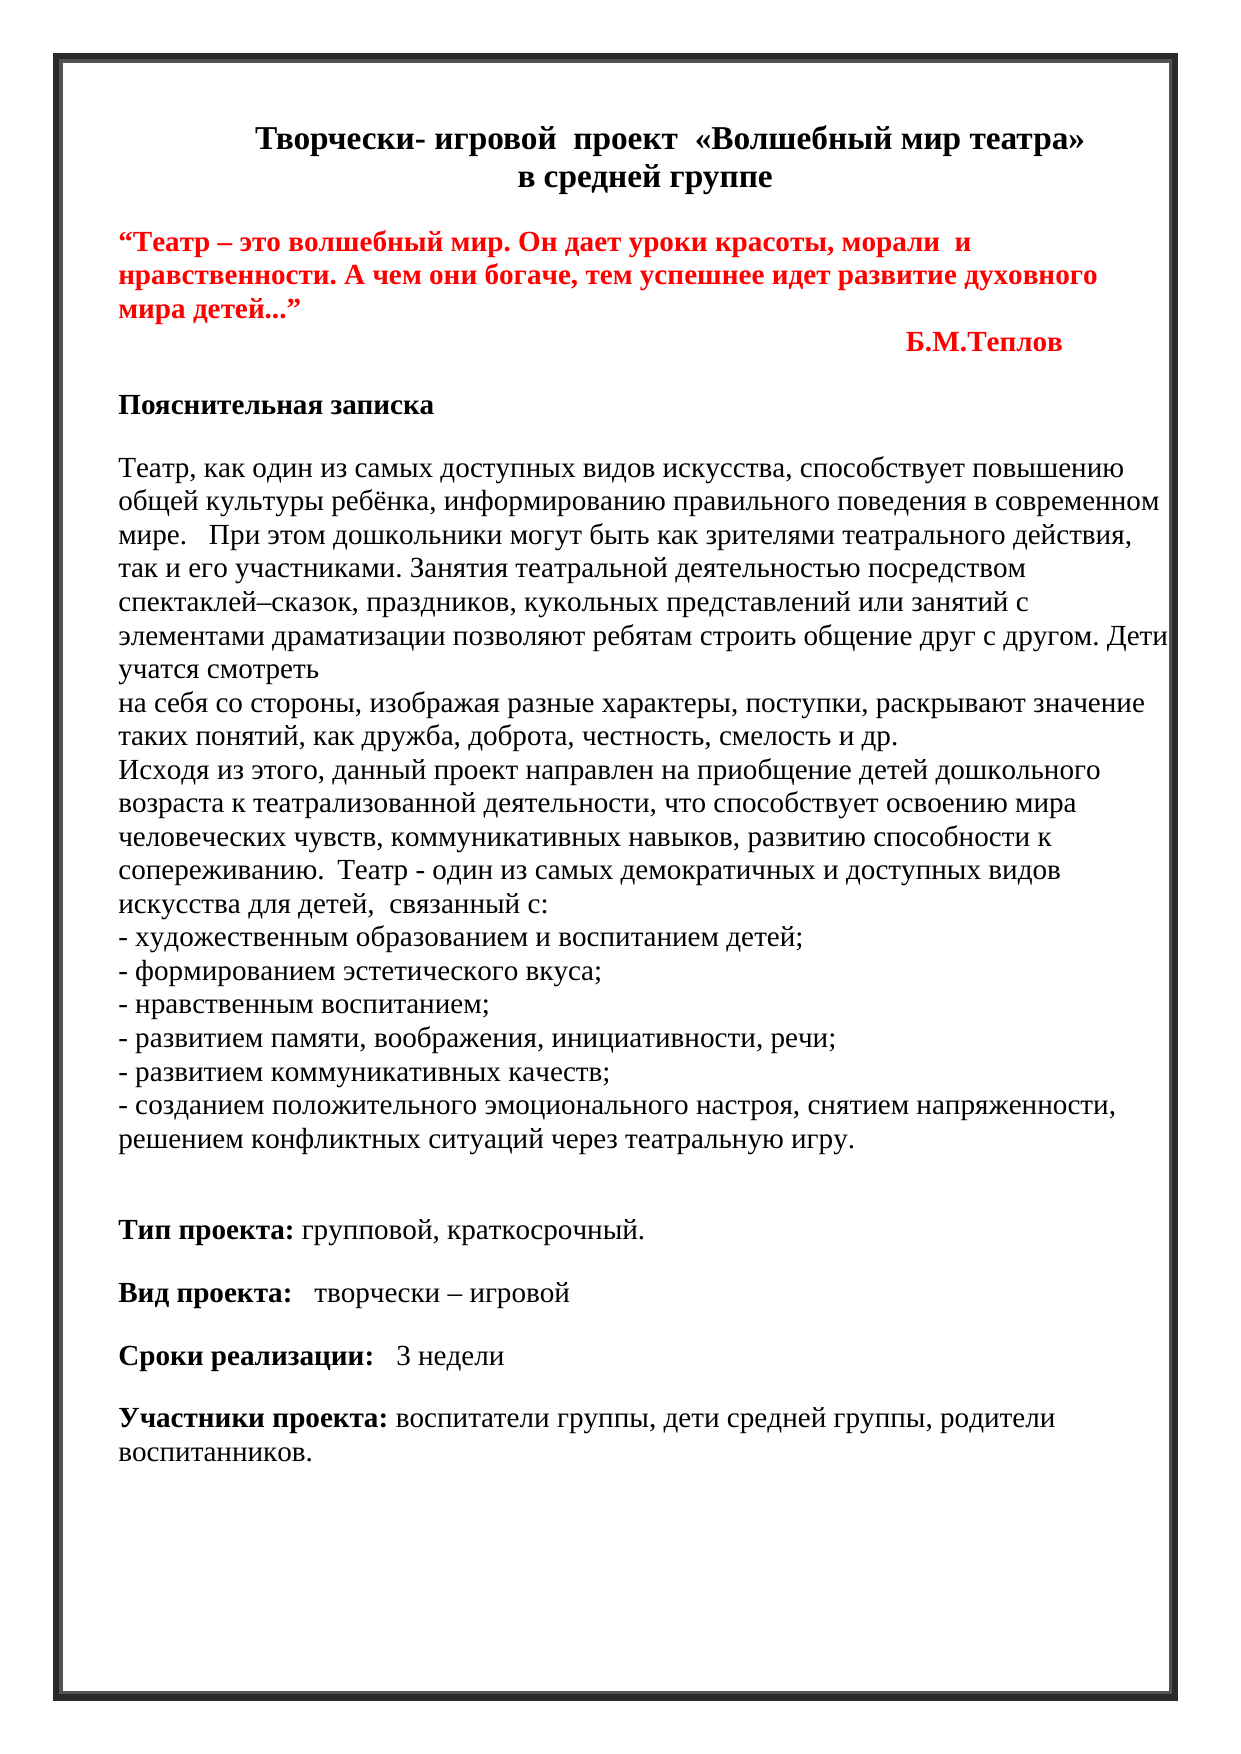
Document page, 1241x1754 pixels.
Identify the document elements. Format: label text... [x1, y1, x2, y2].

text Сроки реализации: 3 недели [118, 1338, 1169, 1371]
text Б.М.Теплов [118, 324, 1169, 358]
subtitle Пояснительная записка [118, 387, 1169, 421]
subtitle Творчески- игровой проект «Волшебный мир театра» в средней группе [118, 118, 1169, 195]
text Театр, как один из самых доступных видов искусства, способствует повышению общей культуры ребёнка, информированию правильного поведения в современном мире. При этом дошкольники могут быть как зрителями театрального действия, так и его участниками. Занятия театральной деятельностью посредством спектаклей–сказок, праздников, кукольных представлений или занятий с элементами драматизации позволяют ребятам строить общение друг с другом. Дети учатся смотреть [118, 450, 1169, 685]
text Участники проекта: воспитатели группы, дети средней группы, родители воспитанников. [118, 1400, 1169, 1467]
text Вид проекта: творчески – игровой [118, 1275, 1169, 1308]
text Исходя из этого, данный проект направлен на приобщение детей дошкольного возраста к театрализованной деятельности, что способствует освоению мира человеческих чувств, коммуникативных навыков, развитию способности к сопереживанию. Театр - один из самых демократичных и доступных видов искусства для детей, связанный с: - художественным образованием и воспитанием детей; - формированием эстетического вкуса; - нравственным воспитанием; - развитием памяти, воображения, инициативности, речи; - развитием коммуникативных качеств; - созданием положительного эмоционального настроя, снятием напряженности, решением конфликтных ситуаций через театральную игру. [118, 752, 1169, 1183]
text на себя со стороны, изображая разные характеры, поступки, раскрывают значение таких понятий, как дружба, доброта, честность, смелость и др. [118, 685, 1169, 752]
text Тип проекта: групповой, краткосрочный. [118, 1212, 1169, 1246]
text “Театр – это волшебный мир. Он дает уроки красоты, морали и нравственности. А чем они богаче, тем успешнее идет развитие духовного мира детей...” [118, 224, 1169, 324]
